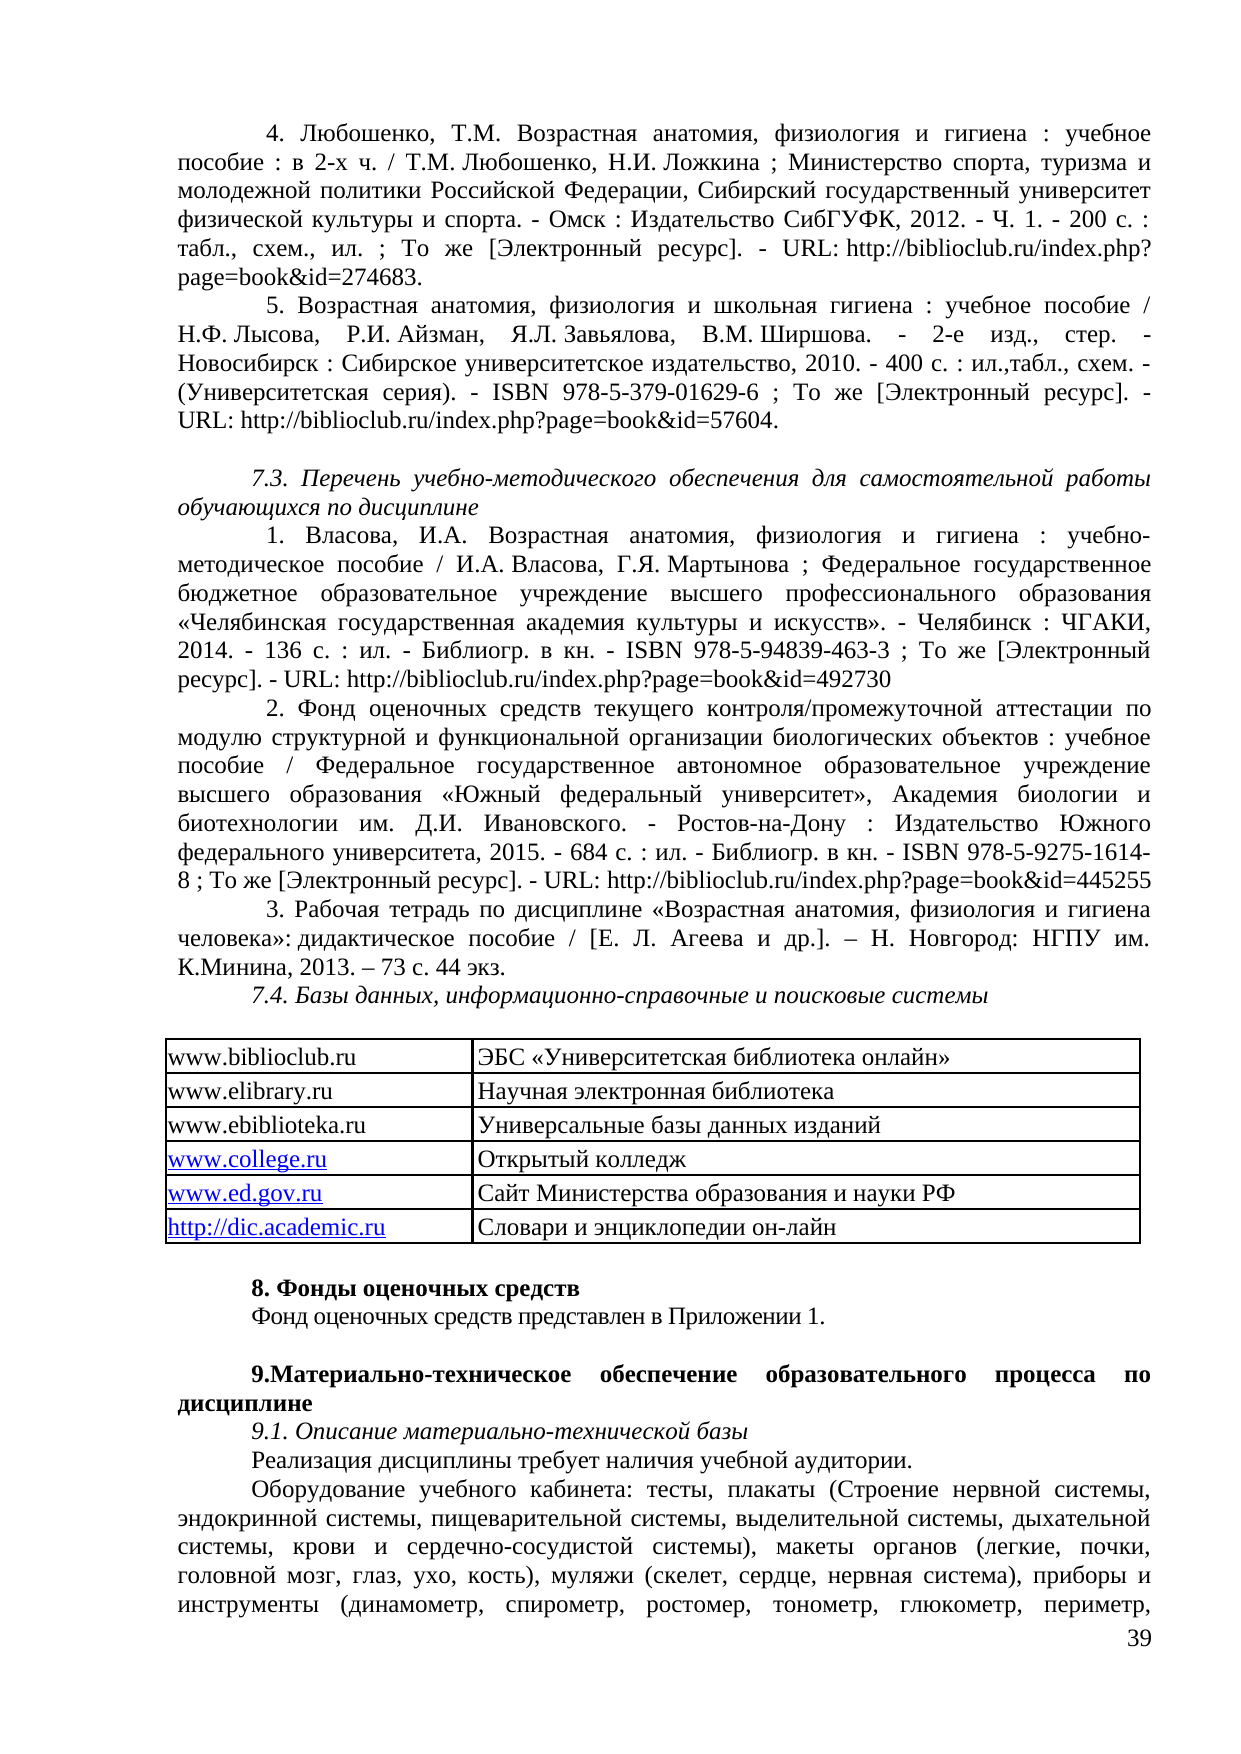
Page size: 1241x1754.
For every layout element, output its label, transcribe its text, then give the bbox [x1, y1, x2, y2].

table_header www.biblioclub.ru [167, 1040, 471, 1072]
table_cell www.college.ru [167, 1142, 471, 1174]
text 1. Власова, И.А. Возрастная анатомия, физиология и гигиена : учебно-методическое пособие / И.А. Власова, Г.Я. Мартынова ; Федеральное государственное бюджетное образовательное учреждение высшего профессионального образования «Челябинская государственная академия культуры и искусств». - Челябинск : ЧГАКИ, 2014. - 136 с. : ил. - Библиогр. в кн. - ISBN 978-5-94839-463-3 ; То же [Электронный ресурс]. - URL: http://biblioclub.ru/index.php?page=book&id=492730 [177, 521, 1152, 693]
text 9.1. Описание материально-технической базы [177, 1416, 1152, 1445]
text 9.Материально-техническое обеспечение образовательного процесса по дисциплине [177, 1359, 1152, 1416]
table_cell Словари и энциклопедии он-лайн [474, 1210, 1139, 1242]
text 5. Возрастная анатомия, физиология и школьная гигиена : учебное пособие / Н.Ф. Лысова, Р.И. Айзман, Я.Л. Завьялова, В.М. Ширшова. - 2-е изд., стер. - Новосибирск : Сибирское университетское издательство, 2010. - 400 с. : ил.,табл., схем. - (Университетская серия). - ISBN 978-5-379-01629-6 ; То же [Электронный ресурс]. - URL: http://biblioclub.ru/index.php?page=book&id=57604. [177, 291, 1152, 434]
text Фонд оценочных средств представлен в Приложении 1. [177, 1301, 1152, 1330]
text Реализация дисциплины требует наличия учебной аудитории. [177, 1445, 1152, 1474]
table_cell Универсальные базы данных изданий [474, 1108, 1139, 1140]
table_cell http://dic.academic.ru [167, 1210, 471, 1242]
text 7.4. Базы данных, информационно-справочные и поисковые системы [177, 981, 1152, 1009]
table_cell www.ed.gov.ru [167, 1176, 471, 1208]
table_cell Научная электронная библиотека [474, 1074, 1139, 1106]
table_cell www.ebiblioteka.ru [167, 1108, 471, 1140]
text 2. Фонд оценочных средств текущего контроля/промежуточной аттестации по модулю структурной и функциональной организации биологических объектов : учебное пособие / Федеральное государственное автономное образовательное учреждение высшего образования «Южный федеральный университет», Академия биологии и биотехнологии им. Д.И. Ивановского. - Ростов-на-Дону : Издательство Южного федерального университета, 2015. - 684 с. : ил. - Библиогр. в кн. - ISBN 978-5-9275-1614-8 ; То же [Электронный ресурс]. - URL: http://biblioclub.ru/index.php?page=book&id=445255 [177, 693, 1152, 894]
text 3. Рабочая тетрадь по дисциплине «Возрастная анатомия, физиология и гигиена человека»: дидактическое пособие / [Е. Л. Агеева и др.]. – Н. Новгород: НГПУ им. К.Минина, 2013. – 73 с. 44 экз. [177, 894, 1152, 981]
text 8. Фонды оценочных средств [177, 1273, 1152, 1301]
table_cell Сайт Министерства образования и науки РФ [474, 1176, 1139, 1208]
table_cell www.elibrary.ru [167, 1074, 471, 1106]
table_cell Открытый колледж [474, 1142, 1139, 1174]
text 7.3. Перечень учебно-методического обеспечения для самостоятельной работы обучающихся по дисциплине [177, 463, 1152, 521]
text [177, 1474, 1152, 1618]
text 4. Любошенко, Т.М. Возрастная анатомия, физиология и гигиена : учебное пособие : в 2-х ч. / Т.М. Любошенко, Н.И. Ложкина ; Министерство спорта, туризма и молодежной политики Российской Федерации, Сибирский государственный университет физической культуры и спорта. - Омск : Издательство СибГУФК, 2012. - Ч. 1. - 200 с. : табл., схем., ил. ; То же [Электронный ресурс]. - URL: http://biblioclub.ru/index.php?page=book&id=274683. [177, 118, 1152, 291]
table_header ЭБС «Университетская библиотека онлайн» [474, 1040, 1139, 1072]
